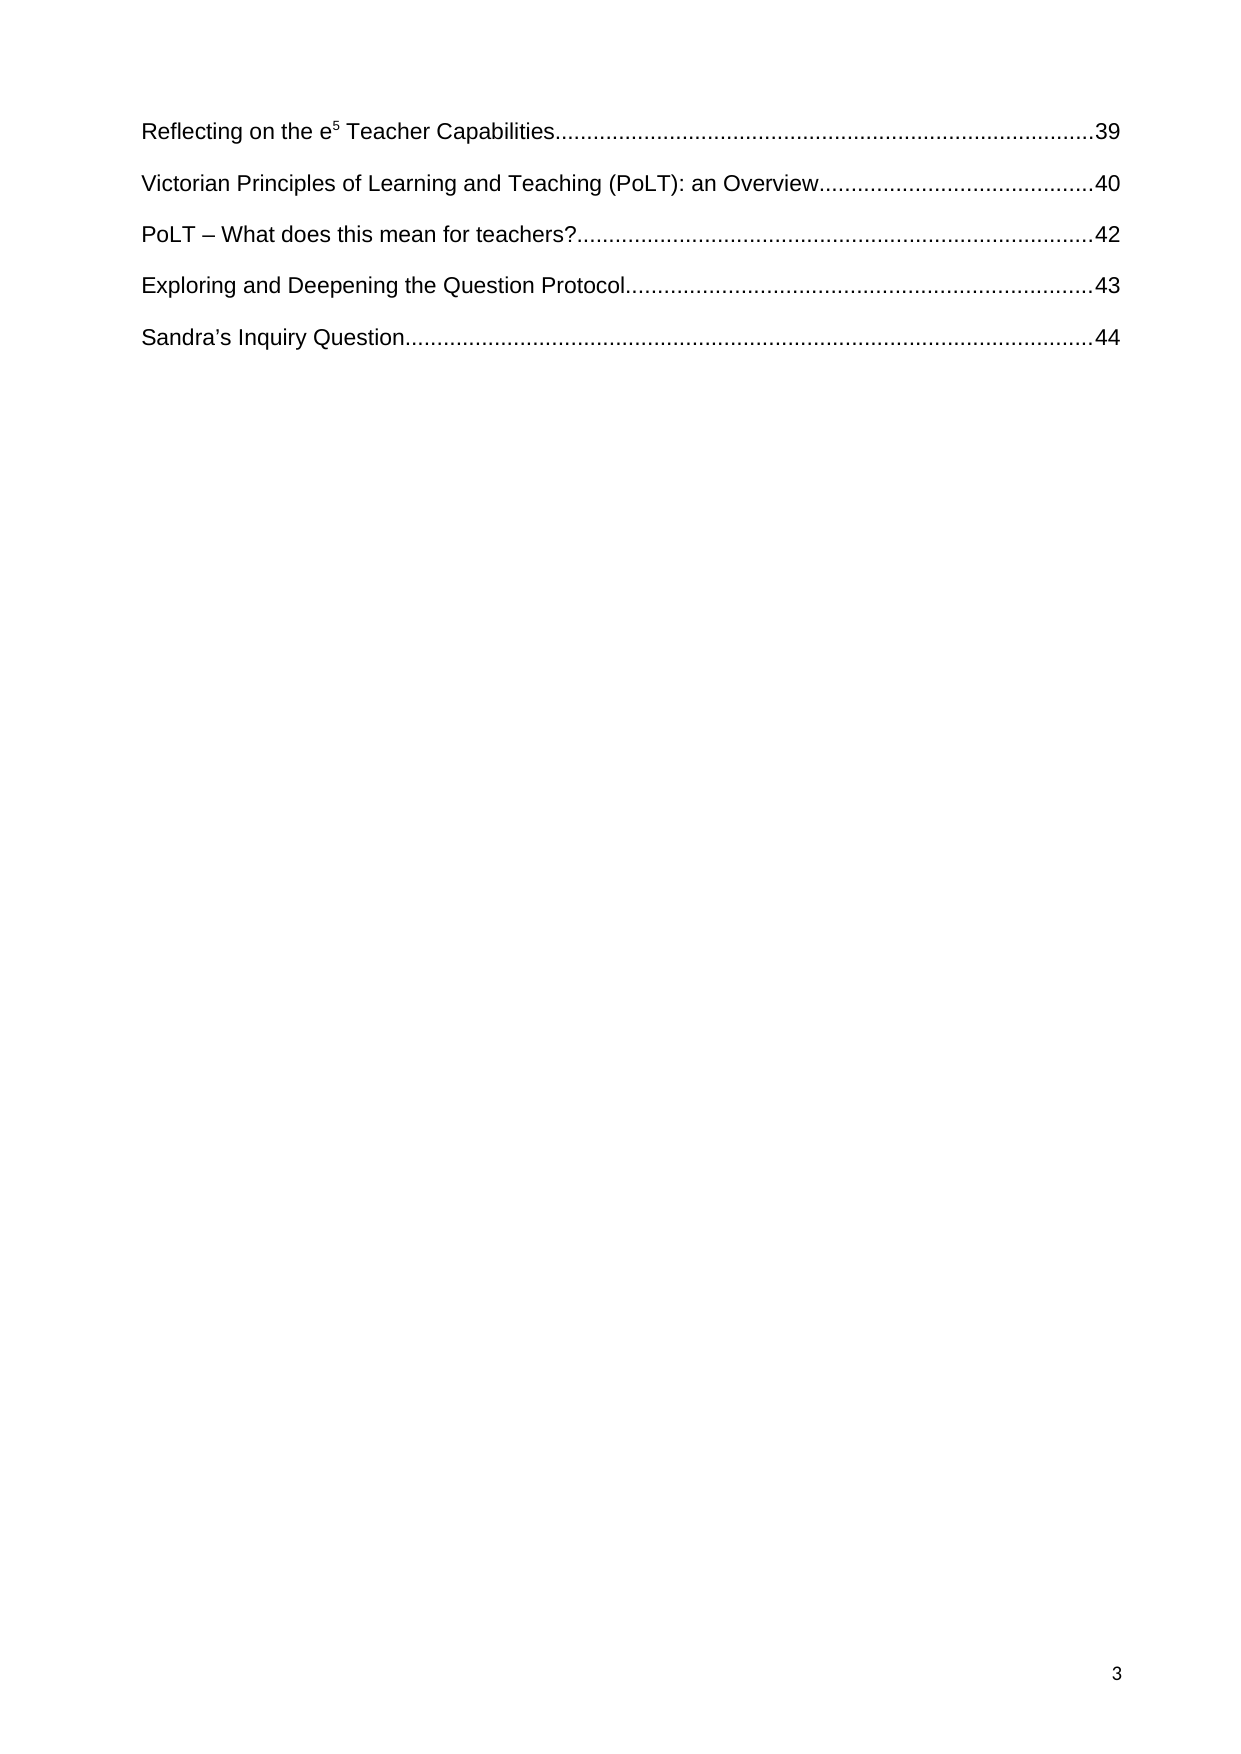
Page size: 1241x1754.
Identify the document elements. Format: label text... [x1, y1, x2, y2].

text Reflecting on the e5 Teacher Capabilities 39 [141, 118, 1122, 144]
text PoLT – What does this mean for teachers? 42 [141, 221, 1122, 247]
text Sandra’s Inquiry Question 44 [141, 323, 1122, 350]
text Exploring and Deepening the Question Protocol 43 [141, 272, 1122, 298]
text Victorian Principles of Learning and Teaching (PoLT): an Overview 40 [141, 169, 1122, 196]
